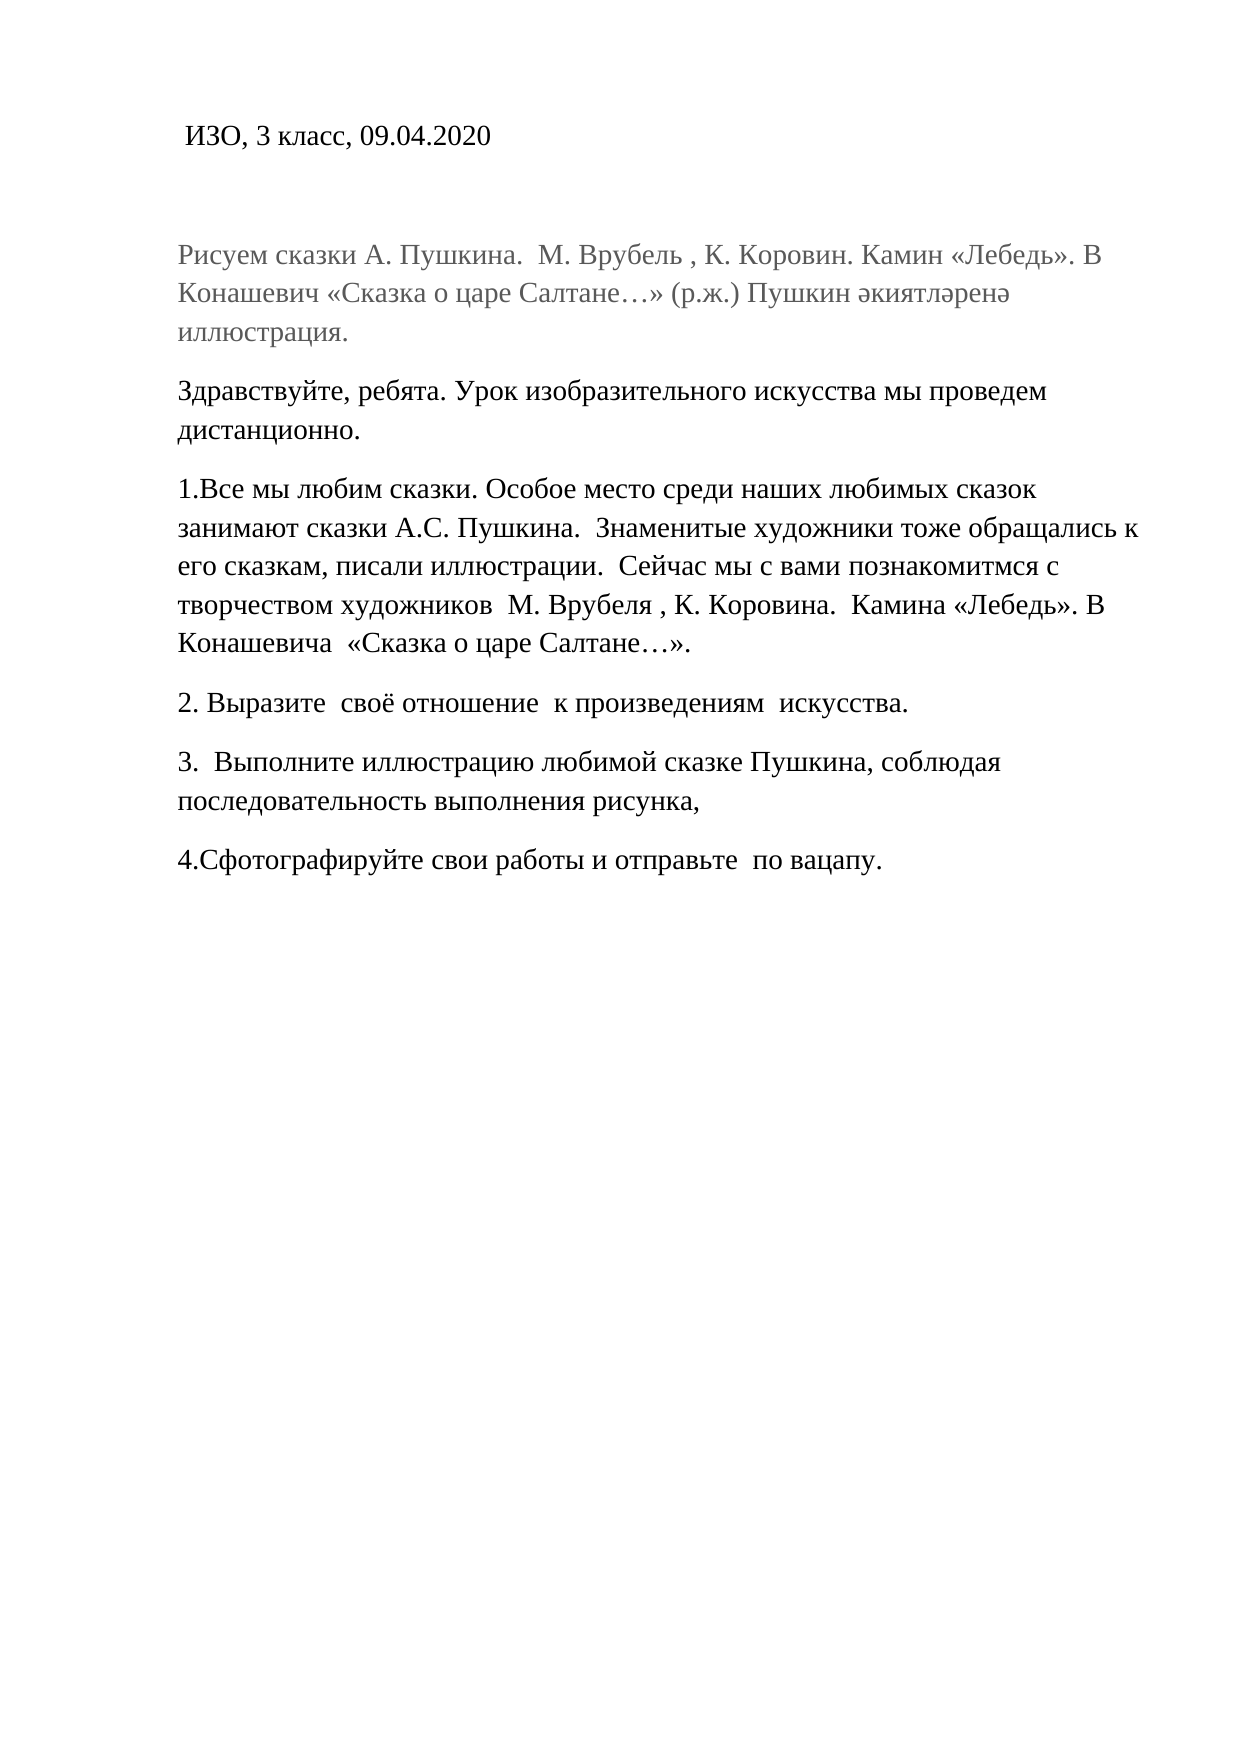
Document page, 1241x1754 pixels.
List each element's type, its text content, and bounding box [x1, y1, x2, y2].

text 2. Выразите своё отношение к произведениям искусства. [177, 685, 1152, 718]
text 3. Выполните иллюстрацию любимой сказке Пушкина, соблюдая последовательность выполнения рисунка, [177, 744, 1152, 816]
text ИЗО, 3 класс, 09.04.2020 [177, 118, 1152, 152]
text 4.Сфотографируйте свои работы и отправьте по вацапу. [177, 842, 1152, 876]
text 1.Все мы любим сказки. Особое место среди наших любимых сказок занимают сказки А.С. Пушкина. Знаменитые художники тоже обращались к его сказкам, писали иллюстрации. Сейчас мы с вами познакомитмся с творчеством художников М. Врубеля , К. Коровина. Камина «Лебедь». В Конашевича «Сказка о царе Салтане…». [177, 471, 1152, 659]
text Рисуем сказки А. Пушкина. М. Врубель , К. Коровин. Камин «Лебедь». В Конашевич «Сказка о царе Салтане…» (р.ж.) Пушкин әкиятләренә иллюстрация. [177, 237, 1152, 347]
text Здравствуйте, ребята. Урок изобразительного искусства мы проведем дистанционно. [177, 373, 1152, 445]
